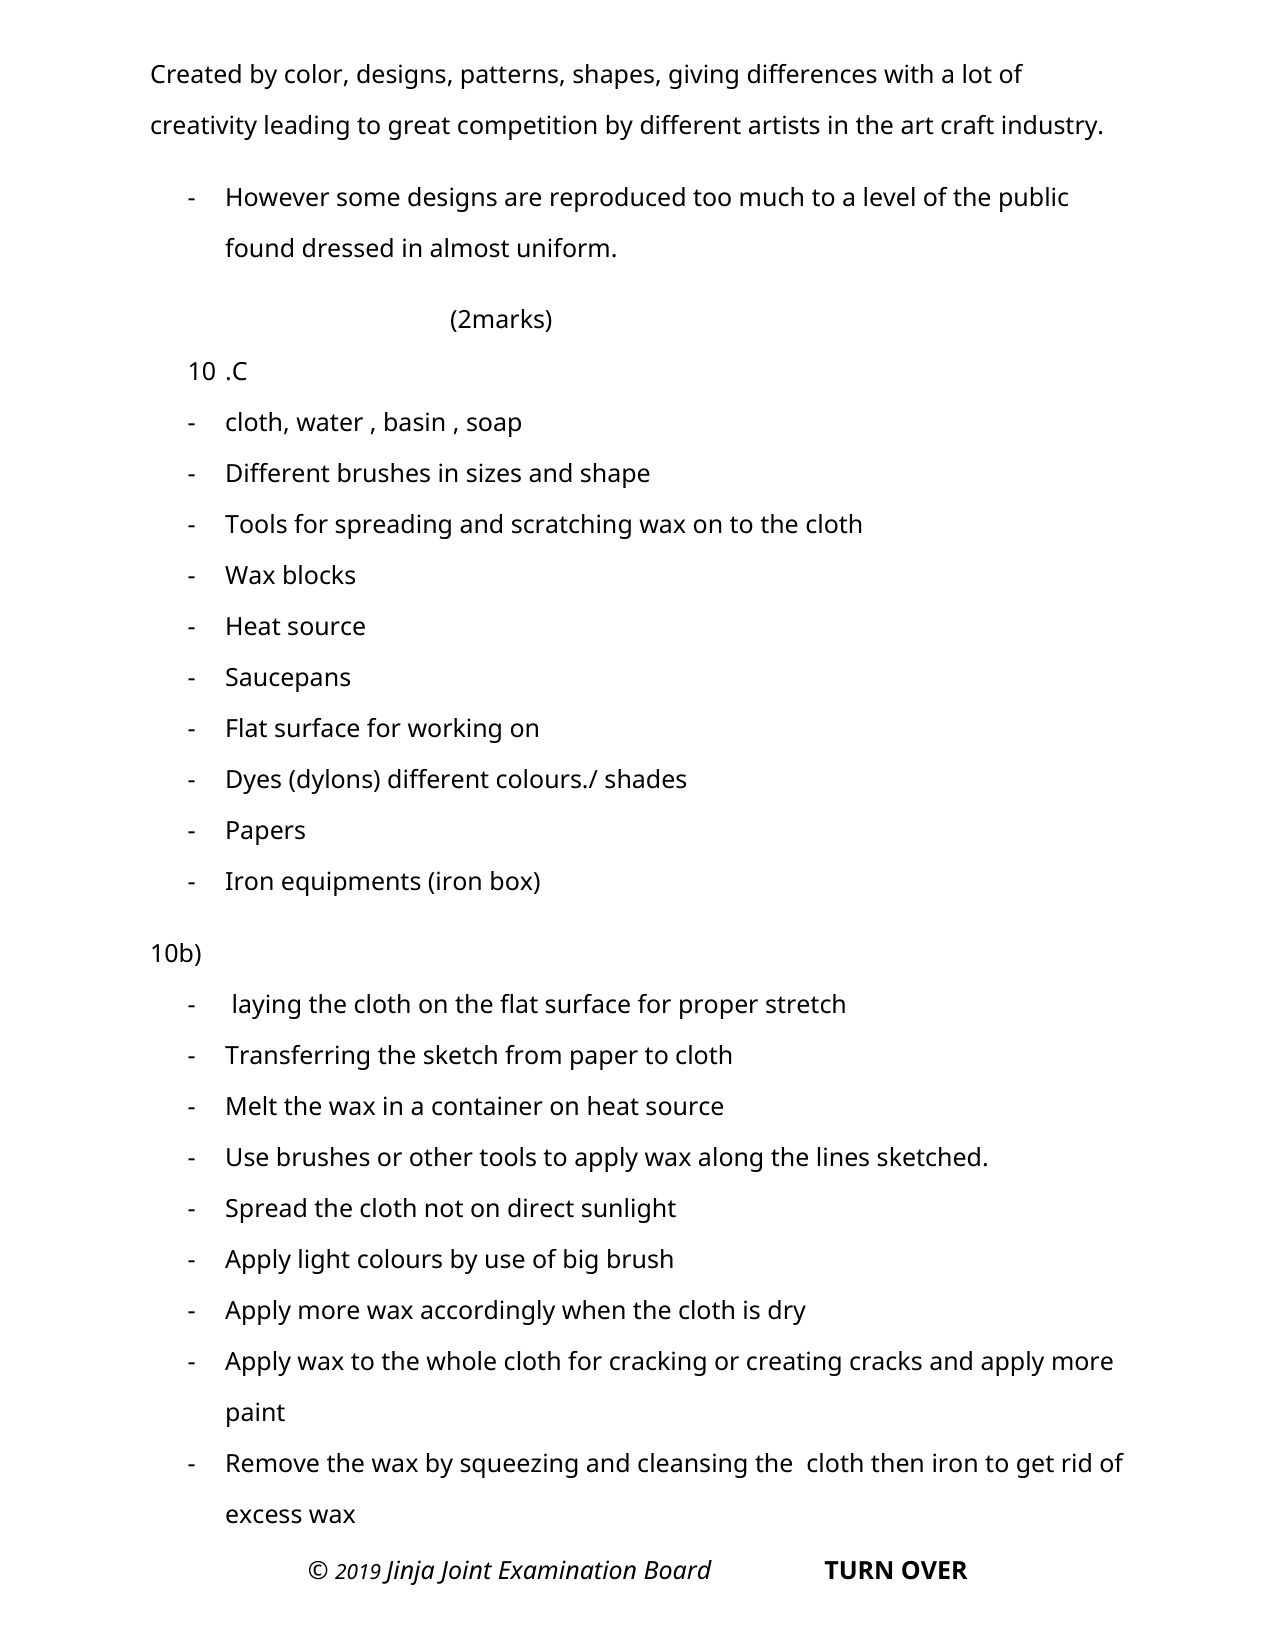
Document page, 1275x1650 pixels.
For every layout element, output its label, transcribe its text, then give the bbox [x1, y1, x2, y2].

list Iron equipments (iron box) [187, 863, 1125, 898]
list Transferring the sketch from paper to cloth [187, 1037, 1125, 1072]
list Apply light colours by use of big brush [187, 1242, 1125, 1276]
list Remove the wax by squeezing and cleansing the cloth then iron to get rid of excess wax [187, 1446, 1125, 1531]
list .C [187, 353, 1125, 387]
list Spread the cloth not on direct sunlight [187, 1191, 1125, 1225]
list Melt the wax in a container on heat source [187, 1088, 1125, 1123]
list Tools for spreading and scratching wax on to the cloth [187, 506, 1125, 540]
list cloth, water , basin , soap [187, 404, 1125, 438]
list Flat surface for working on [187, 710, 1125, 744]
list Different brushes in sizes and shape [187, 455, 1125, 489]
list However some designs are reproduced too much to a level of the public found dressed in almost uniform. [187, 179, 1125, 264]
list Use brushes or other tools to apply wax along the lines sketched. [187, 1139, 1125, 1174]
list laying the cloth on the flat surface for proper stretch [187, 986, 1125, 1021]
list Apply wax to the whole cloth for cracking or creating cracks and apply more paint [187, 1344, 1125, 1429]
text (2marks) [450, 302, 1125, 336]
list Heat source [187, 608, 1125, 642]
list Dyes (dylons) different colours./ shades [187, 761, 1125, 796]
list Saucepans [187, 659, 1125, 693]
text Created by color, designs, patterns, shapes, giving differences with a lot of creativity leading to great competition by different artists in the art craft industry. [150, 56, 1125, 141]
list Papers [187, 812, 1125, 847]
text 10b) [150, 935, 1125, 969]
list Wax blocks [187, 557, 1125, 591]
list Apply more wax accordingly when the cloth is dry [187, 1293, 1125, 1327]
